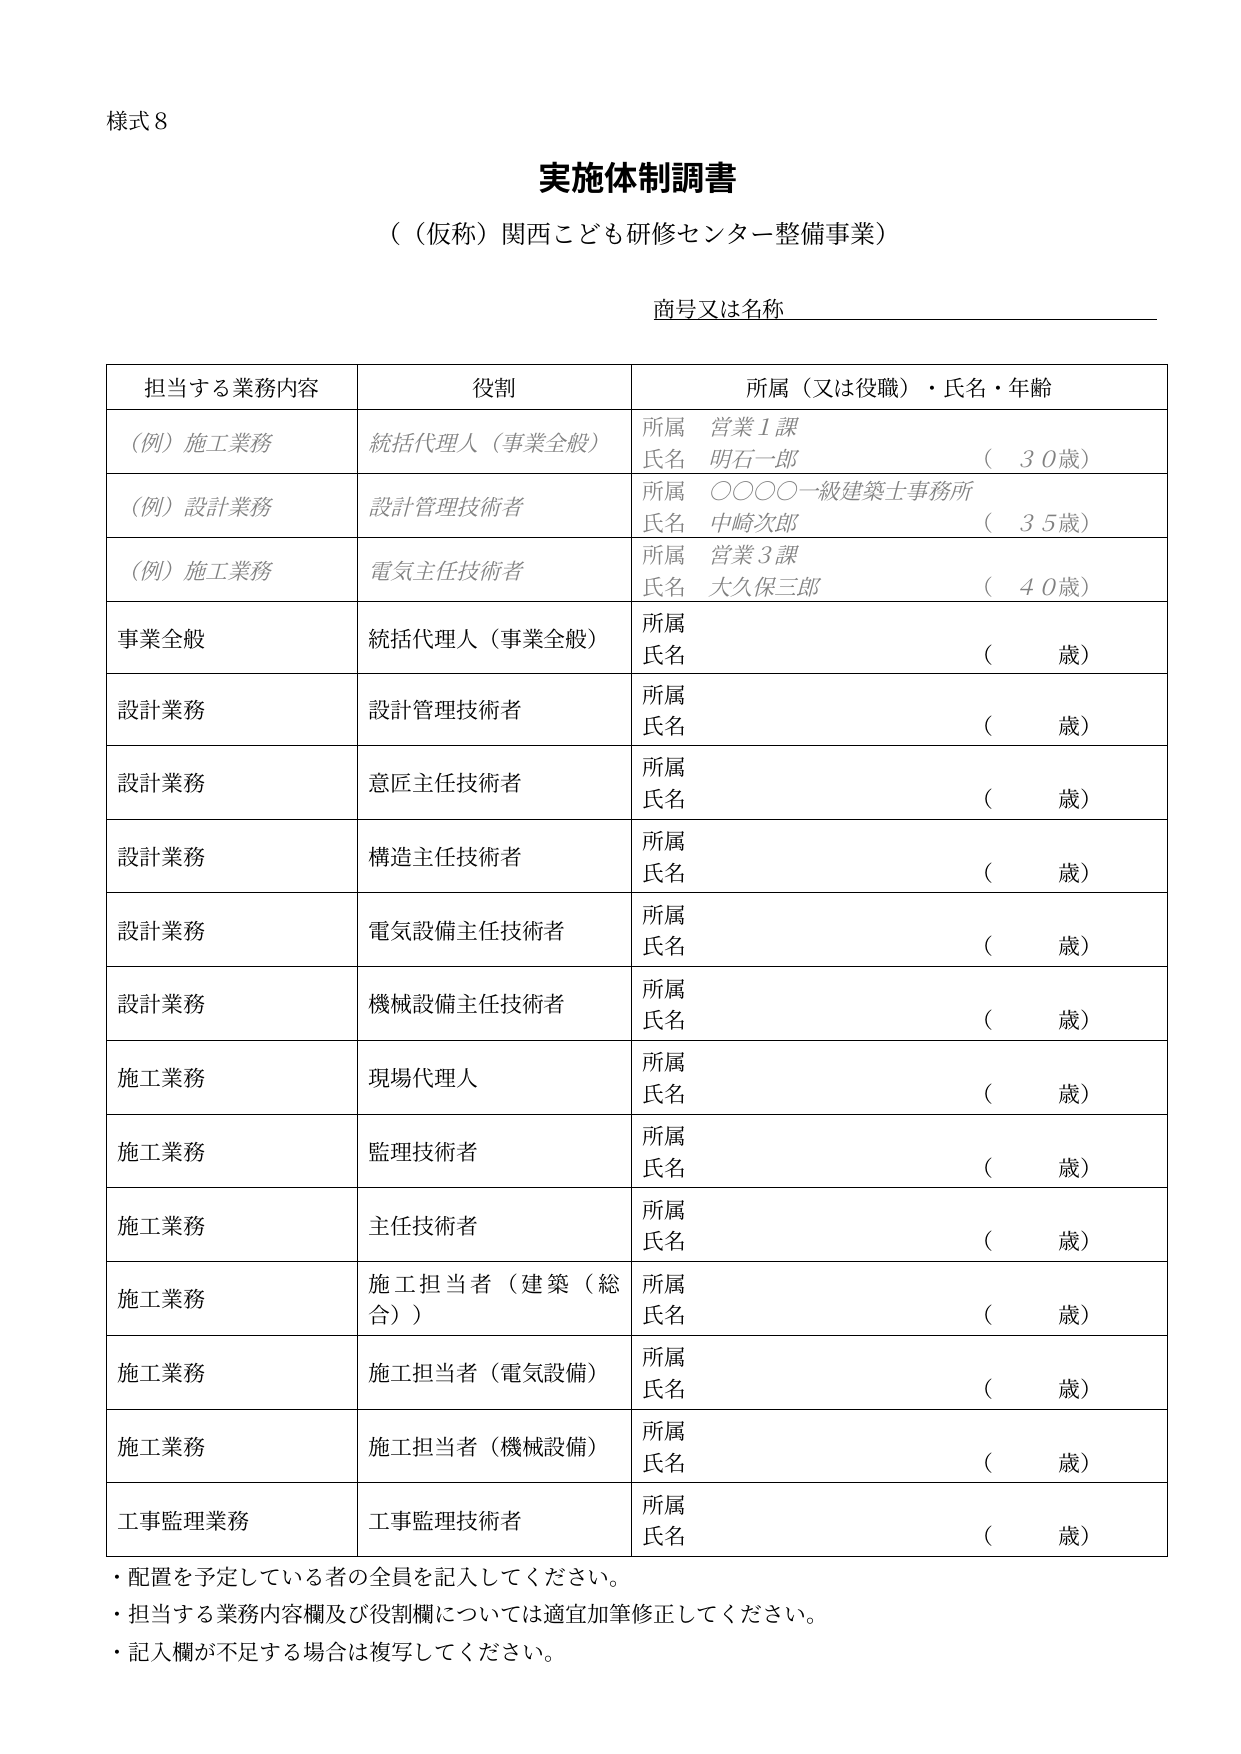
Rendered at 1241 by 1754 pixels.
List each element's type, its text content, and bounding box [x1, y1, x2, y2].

table_cell 設計業務 [107, 674, 357, 745]
table_cell 設計管理技術者 [358, 474, 631, 537]
table_cell 設計業務 [107, 893, 357, 966]
table_header 所属（又は役職）・氏名・年齢 [632, 365, 1167, 409]
table_cell 設計業務 [107, 746, 357, 818]
table_cell 監理技術者 [358, 1115, 631, 1187]
table_cell 意匠主任技術者 [358, 746, 631, 818]
table_cell 所属 氏名 （ 歳） [632, 1483, 1167, 1556]
table_cell 所属 氏名 （ 歳） [632, 1115, 1167, 1187]
table_cell （例）設計業務 [107, 474, 357, 537]
table_cell 電気設備主任技術者 [358, 893, 631, 966]
table_cell 工事監理業務 [107, 1483, 357, 1556]
table_cell 主任技術者 [358, 1188, 631, 1261]
table_header 担当する業務内容 [107, 365, 357, 409]
table_cell 施工業務 [107, 1410, 357, 1482]
table_cell 所属 氏名 （ 歳） [632, 1410, 1167, 1482]
table_cell 所属 ○○○○一級建築士事務所 氏名 中崎次郎 （ ３５歳） [632, 474, 1167, 537]
table_cell 施工業務 [107, 1041, 357, 1113]
table_cell 施工業務 [107, 1188, 357, 1261]
text （（仮称）関西こども研修センター整備事業） [106, 214, 1169, 251]
table_cell 施工業務 [107, 1262, 357, 1335]
text ・記入欄が不足する場合は複写してください。 [106, 1632, 1169, 1669]
table_cell 所属 営業１課 氏名 明石一郎 （ ３０歳） [632, 410, 1167, 473]
table_cell 所属 氏名 （ 歳） [632, 1262, 1167, 1335]
table_cell 施工業務 [107, 1115, 357, 1187]
table_cell 所属 氏名 （ 歳） [632, 1188, 1167, 1261]
table_cell 所属 氏名 （ 歳） [632, 893, 1167, 966]
table_cell 統括代理人（事業全般） [358, 410, 631, 473]
text ・担当する業務内容欄及び役割欄については適宜加筆修正してください。 [106, 1594, 1169, 1632]
table_cell 電気主任技術者 [358, 538, 631, 601]
table_cell 事業全般 [107, 602, 357, 673]
table_cell 施工担当者（建築（総合）） [358, 1262, 631, 1335]
table_cell 工事監理技術者 [358, 1483, 631, 1556]
table_cell 構造主任技術者 [358, 820, 631, 892]
table_cell （例）施工業務 [107, 410, 357, 473]
table_cell 所属 氏名 （ 歳） [632, 1041, 1167, 1113]
text 実施体制調書 [106, 139, 1169, 214]
table_cell 所属 氏名 （ 歳） [632, 674, 1167, 745]
table_cell 統括代理人（事業全般） [358, 602, 631, 673]
text ・配置を予定している者の全員を記入してください。 [106, 1557, 1169, 1594]
table_cell 施工業務 [107, 1336, 357, 1408]
table_cell 設計業務 [107, 967, 357, 1040]
table_cell 施工担当者（電気設備） [358, 1336, 631, 1408]
text 商号又は名称 [106, 289, 1169, 326]
table_cell 所属 営業３課 氏名 大久保三郎 （ ４０歳） [632, 538, 1167, 601]
table_cell 機械設備主任技術者 [358, 967, 631, 1040]
table_cell 現場代理人 [358, 1041, 631, 1113]
table_cell 施工担当者（機械設備） [358, 1410, 631, 1482]
table_header 役割 [358, 365, 631, 409]
table_cell 設計業務 [107, 820, 357, 892]
table_cell 所属 氏名 （ 歳） [632, 967, 1167, 1040]
table_cell 所属 氏名 （ 歳） [632, 602, 1167, 673]
table_cell 所属 氏名 （ 歳） [632, 1336, 1167, 1408]
table_cell 所属 氏名 （ 歳） [632, 746, 1167, 818]
table_cell 設計管理技術者 [358, 674, 631, 745]
table_cell 所属 氏名 （ 歳） [632, 820, 1167, 892]
text 様式８ [106, 101, 1169, 139]
table_cell （例）施工業務 [107, 538, 357, 601]
